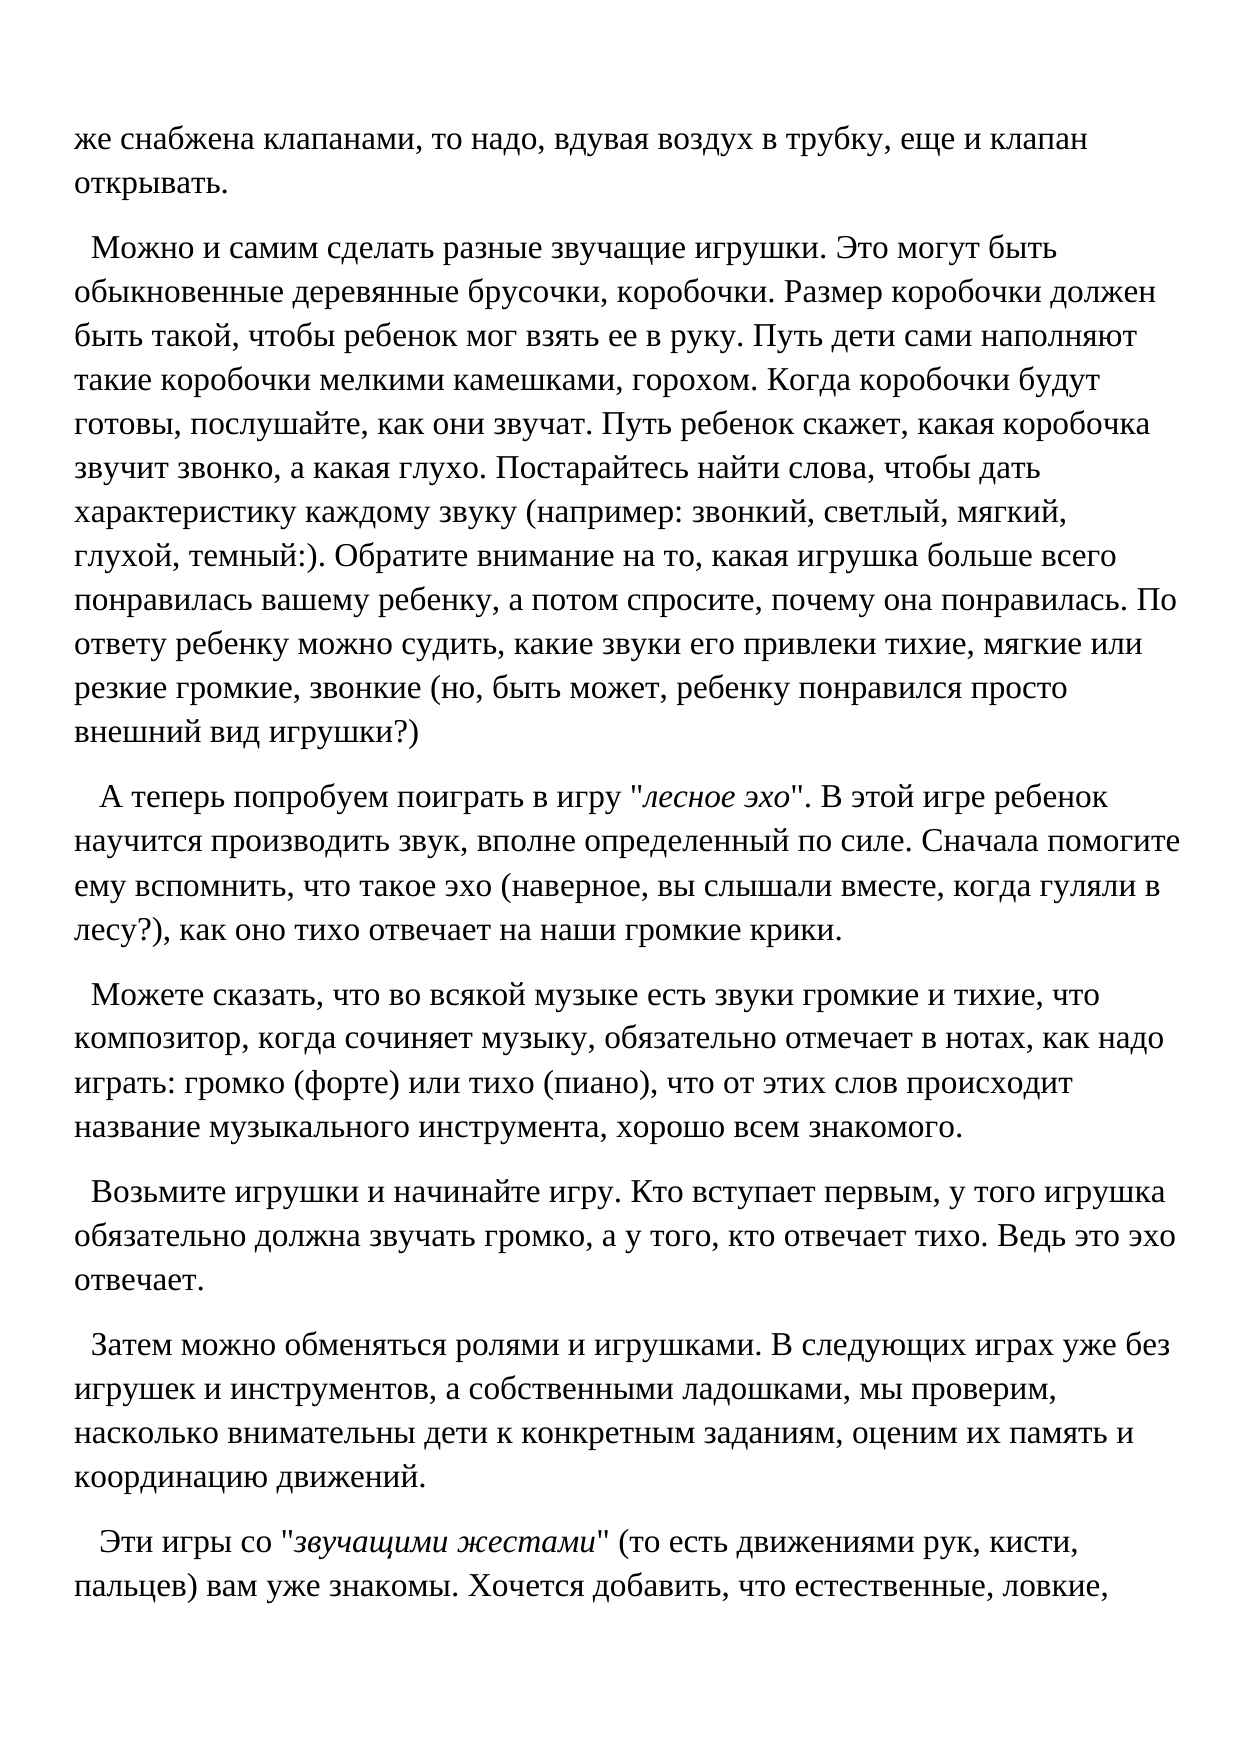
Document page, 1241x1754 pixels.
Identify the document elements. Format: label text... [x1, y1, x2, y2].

text Можете сказать, что во всякой музыке есть звуки громкие и тихие, что композитор, когда сочиняет музыку, обязательно отмечает в нотах, как надо играть: громко (форте) или тихо (пиано), что от этих слов происходит название музыкального инструмента, хорошо всем знакомого. [74, 974, 1181, 1144]
text Возьмите игрушки и начинайте игру. Кто вступает первым, у того игрушка обязательно должна звучать громко, а у того, кто отвечает тихо. Ведь это эхо отвечает. [74, 1171, 1181, 1297]
text А теперь попробуем поиграть в игру "лесное эхо". В этой игре ребенок научится производить звук, вполне определенный по силе. Сначала помогите ему вспомнить, что такое эхо (наверное, вы слышали вместе, когда гуляли в лесу?), как оно тихо отвечает на наши громкие крики. [74, 777, 1181, 947]
text Можно и самим сделать разные звучащие игрушки. Это могут быть обыкновенные деревянные брусочки, коробочки. Размер коробочки должен быть такой, чтобы ребенок мог взять ее в руку. Путь дети сами наполняют такие коробочки мелкими камешками, горохом. Когда коробочки будут готовы, послушайте, как они звучат. Путь ребенок скажет, какая коробочка звучит звонко, а какая глухо. Постарайтесь найти слова, чтобы дать характеристику каждому звуку (например: звонкий, светлый, мягкий, глухой, темный:). Обратите внимание на то, какая игрушка больше всего понравилась вашему ребенку, а потом спросите, почему она понравилась. По ответу ребенку можно судить, какие звуки его привлеки тихие, мягкие или резкие громкие, звонкие (но, быть может, ребенку понравился просто внешний вид игрушки?) [74, 227, 1181, 750]
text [74, 1521, 1181, 1603]
text Затем можно обменяться ролями и игрушками. В следующих играх уже без игрушек и инструментов, а собственными ладошками, мы проверим, насколько внимательны дети к конкретным заданиям, оценим их память и координацию движений. [74, 1324, 1181, 1494]
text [74, 118, 1181, 201]
